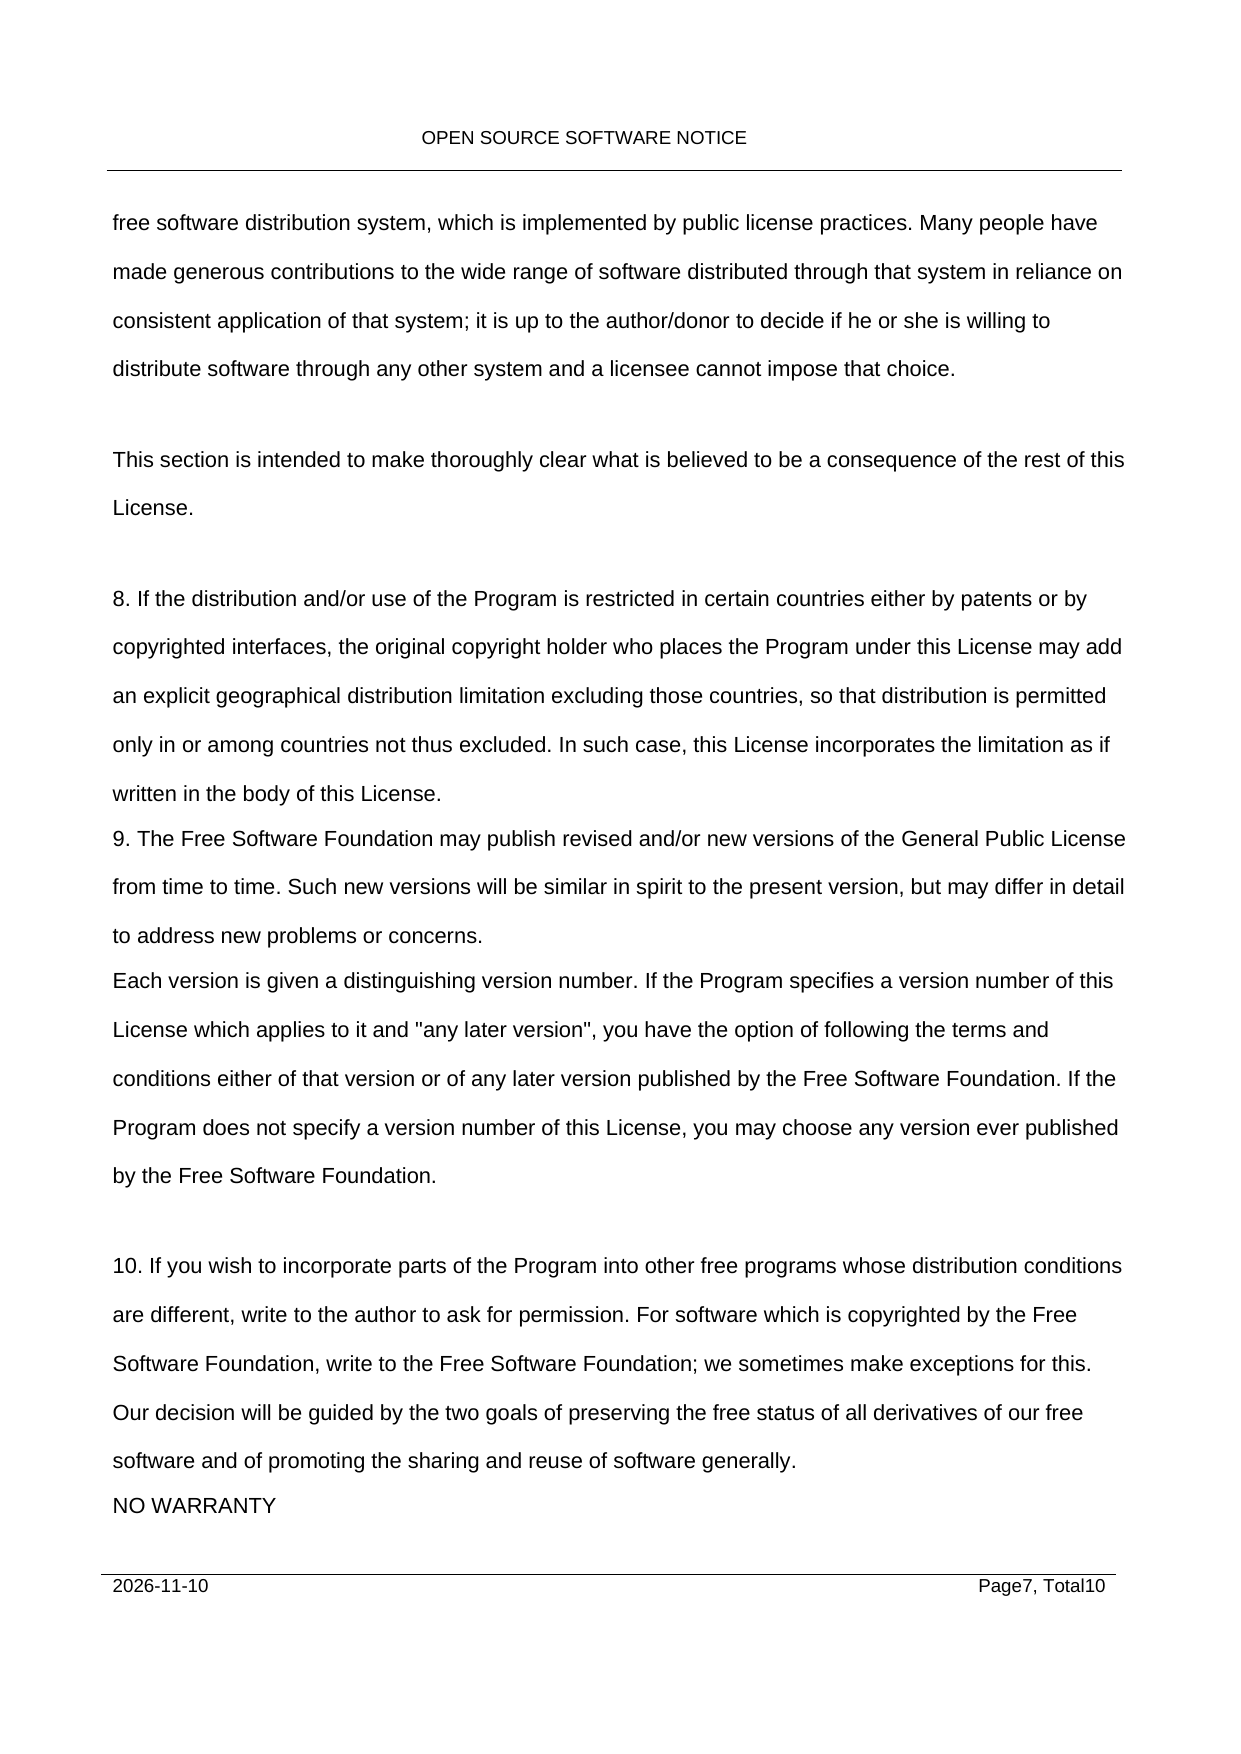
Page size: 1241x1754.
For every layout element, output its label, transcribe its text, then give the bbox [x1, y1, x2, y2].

text This section is intended to make thoroughly clear what is believed to be a consequence of the rest of this License. [112, 443, 1128, 524]
text Each version is given a distinguishing version number. If the Program specifies a version number of this License which applies to it and "any later version", you have the option of following the terms and conditions either of that version or of any later version published by the Free Software Foundation. If the Program does not specify a version number of this License, you may choose any version ever published by the Free Software Foundation. [112, 964, 1128, 1192]
text NO WARRANTY [112, 1490, 1128, 1522]
text 8. If the distribution and/or use of the Program is restricted in certain countries either by patents or by copyrighted interfaces, the original copyright holder who places the Program under this License may add an explicit geographical distribution limitation excluding those countries, so that distribution is permitted only in or among countries not thus excluded. In such case, this License incorporates the limitation as if written in the body of this License. [112, 582, 1128, 809]
text 9. The Free Software Foundation may publish revised and/or new versions of the General Public License from time to time. Such new versions will be similar in spirit to the present version, but may differ in detail to address new problems or concerns. [112, 822, 1128, 952]
text 10. If you wish to incorporate parts of the Program into other free programs whose distribution conditions are different, write to the author to ask for permission. For software which is copyrighted by the Free Software Foundation, write to the Free Software Foundation; we sometimes make exceptions for this. Our decision will be guided by the two goals of preserving the free status of all derivatives of our free software and of promoting the sharing and reuse of software generally. [112, 1250, 1128, 1477]
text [112, 206, 1128, 385]
